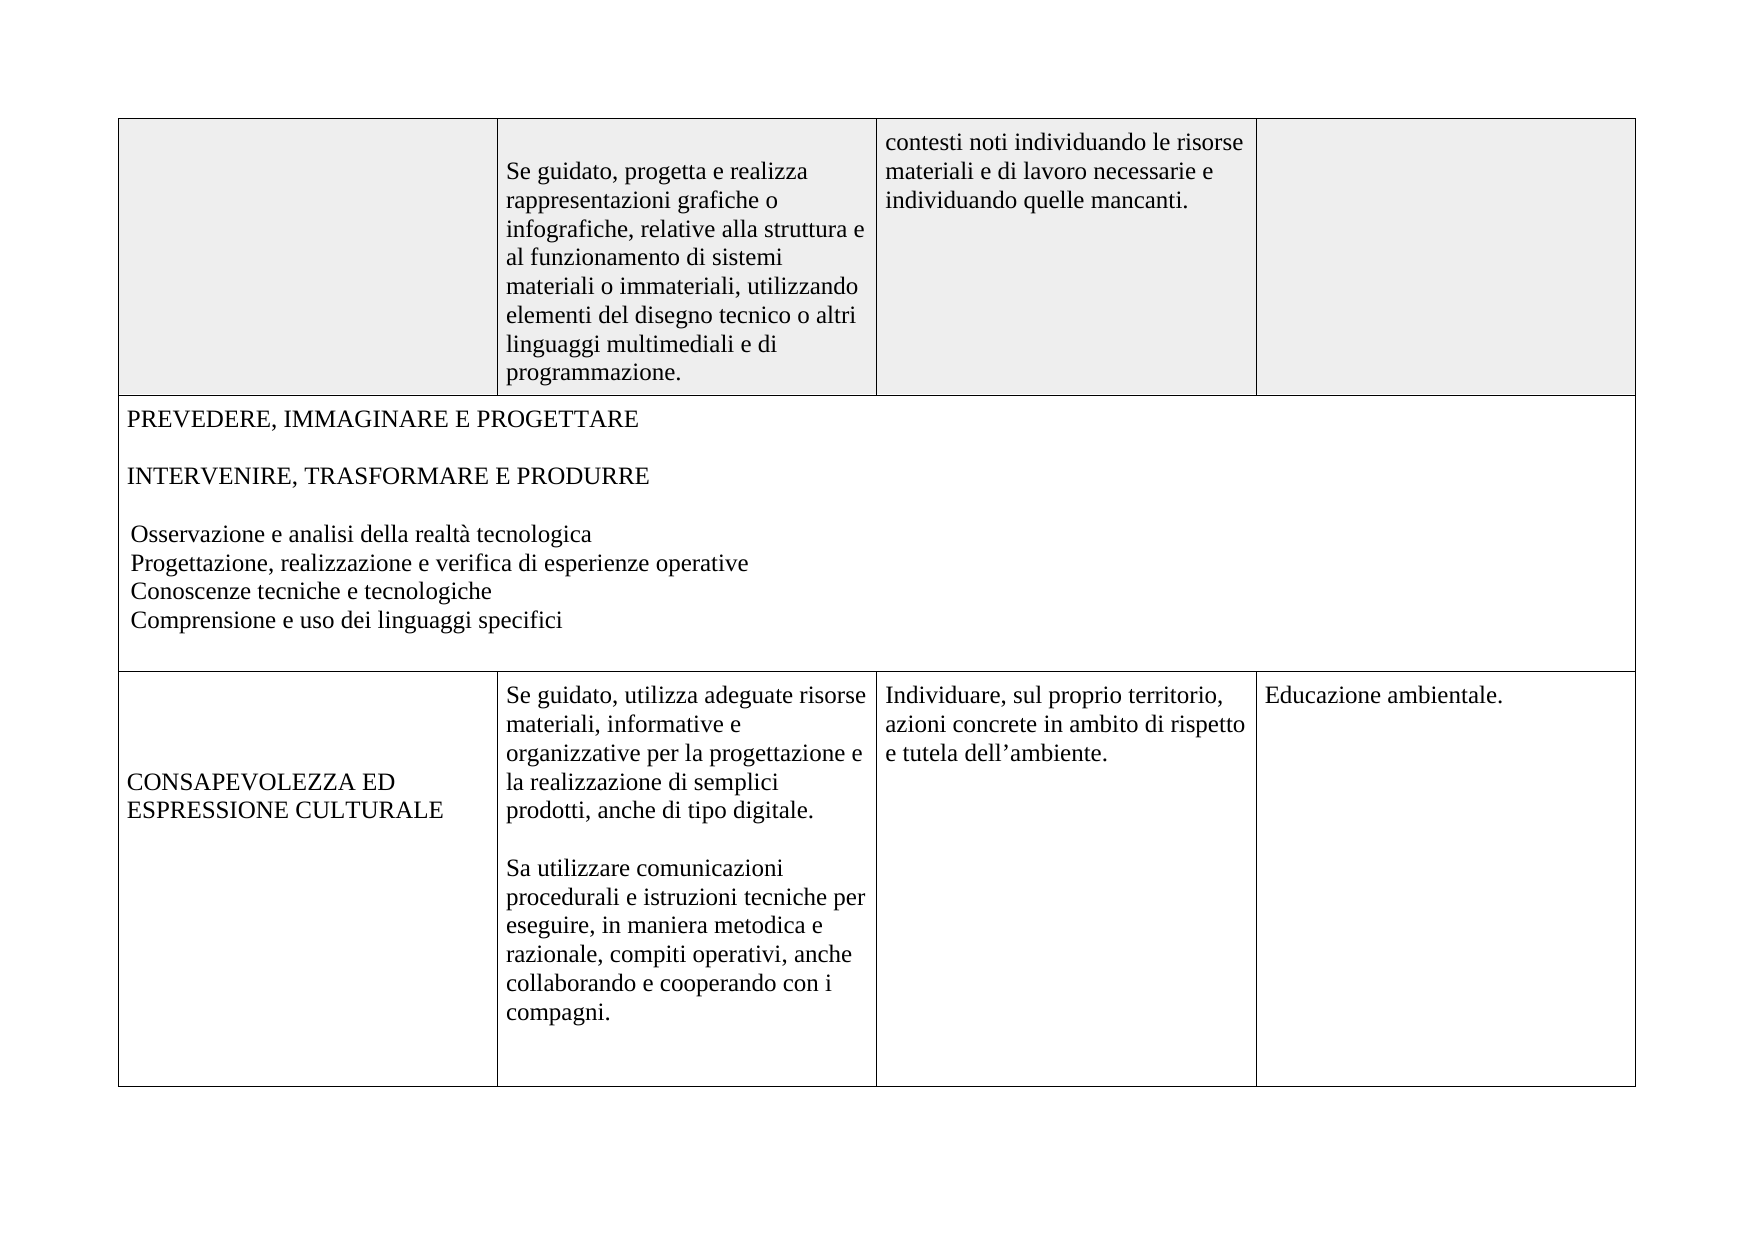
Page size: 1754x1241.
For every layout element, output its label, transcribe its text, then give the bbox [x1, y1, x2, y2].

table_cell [1257, 119, 1635, 394]
table_cell Individuare, sul proprio territorio, azioni concrete in ambito di rispetto e tutela dell’ambiente. [877, 672, 1256, 1086]
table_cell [498, 119, 876, 394]
table_cell CONSAPEVOLEZZA ED ESPRESSIONE CULTURALE [119, 672, 497, 1086]
table_cell Educazione ambientale. [1257, 672, 1635, 1086]
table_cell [119, 119, 497, 394]
table_cell Se guidato, utilizza adeguate risorse materiali, informative e organizzative per la progettazione e la realizzazione di semplici prodotti, anche di tipo digitale. Sa utilizzare comunicazioni procedurali e istruzioni tecniche per eseguire, in maniera metodica e razionale, compiti operativi, anche collaborando e cooperando con i compagni. [498, 672, 876, 1086]
table_cell PREVEDERE, IMMAGINARE E PROGETTARE INTERVENIRE, TRASFORMARE E PRODURRE Osservazione e analisi della realtà tecnologica Progettazione, realizzazione e verifica di esperienze operative Conoscenze tecniche e tecnologiche Comprensione e uso dei linguaggi specifici [119, 396, 1635, 671]
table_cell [877, 119, 1256, 394]
